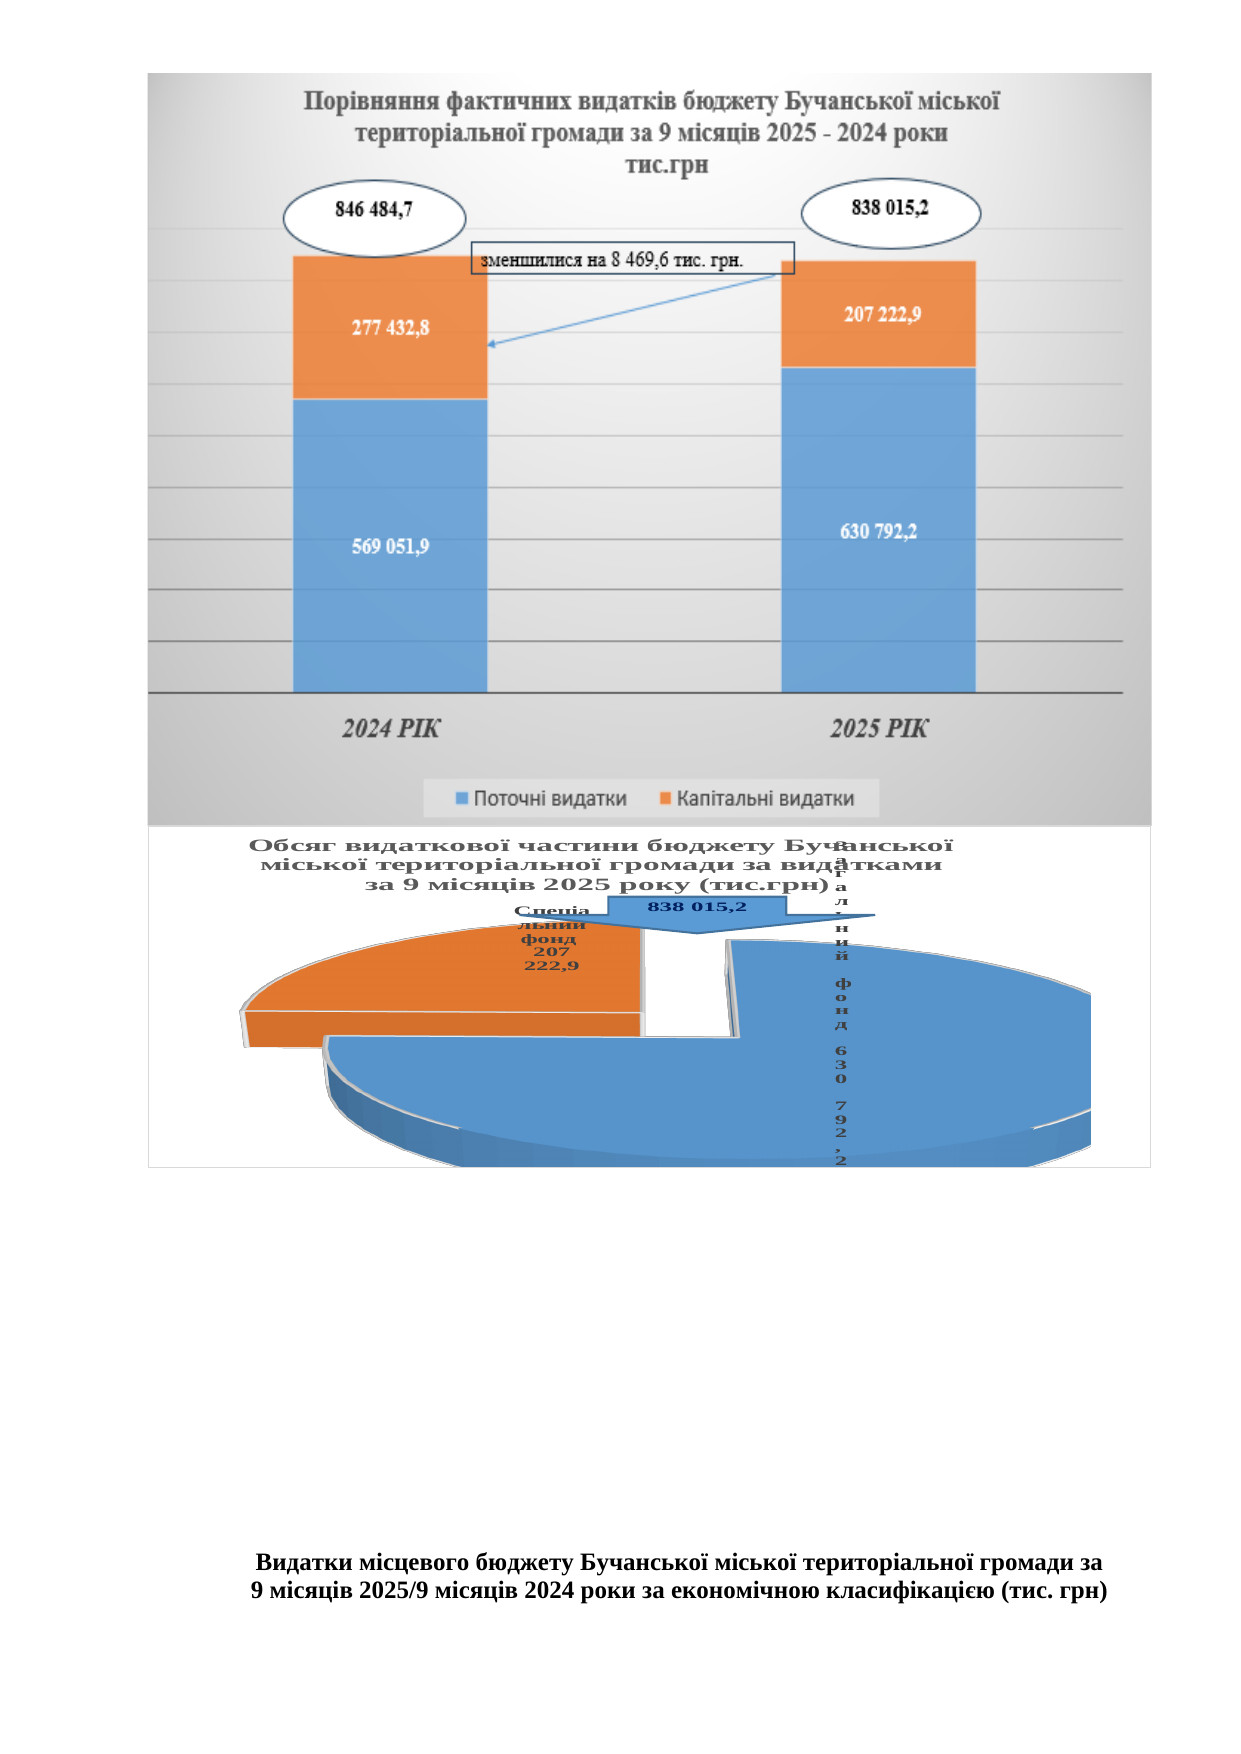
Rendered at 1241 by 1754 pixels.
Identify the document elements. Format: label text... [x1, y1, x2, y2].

text 9 місяців 2025/9 місяців 2024 роки за економічною класифікацією (тис. грн) [148, 1575, 1152, 1604]
picture [147, 73, 1152, 826]
text Видатки місцевого бюджету Бучанської міської територіальної громади за [148, 1547, 1152, 1575]
